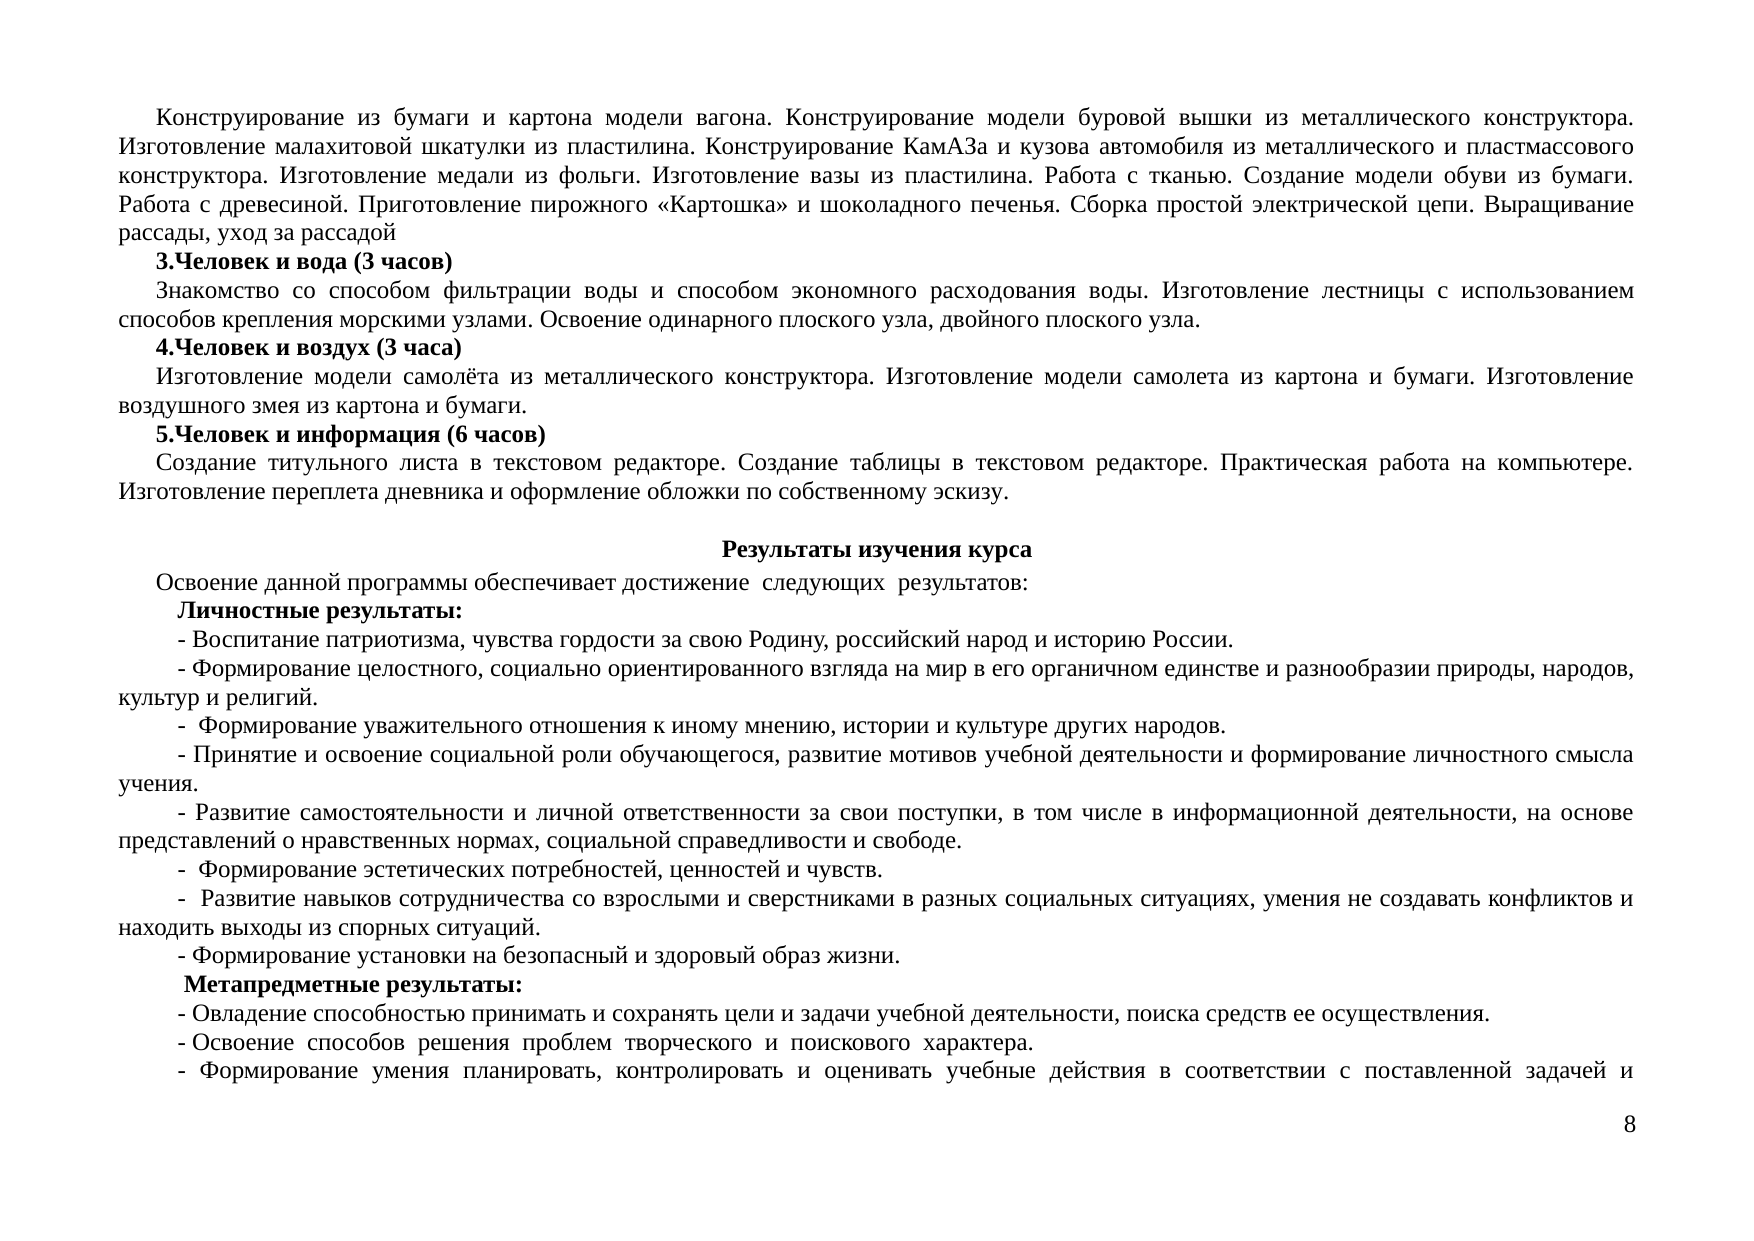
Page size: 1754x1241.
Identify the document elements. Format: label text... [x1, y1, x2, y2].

text - Овладение способностью принимать и сохранять цели и задачи учебной деятельности, поиска средств ее осуществления. [118, 998, 1636, 1027]
text - Развитие навыков сотрудничества со взрослыми и сверстниками в разных социальных ситуациях, умения не создавать конфликтов и находить выходы из спорных ситуаций. [118, 883, 1636, 940]
text - Формирование уважительного отношения к иному мнению, истории и культуре других народов. [118, 710, 1636, 739]
text Освоение данной программы обеспечивает достижение следующих результатов: [118, 567, 1636, 595]
text - Развитие самостоятельности и личной ответственности за свои поступки, в том числе в информационной деятельности, на основе представлений о нравственных нормах, социальной справедливости и свободе. [118, 797, 1636, 854]
text - Формирование целостного, социально ориентированного взгляда на мир в его органичном единстве и разнообразии природы, народов, культур и религий. [118, 653, 1636, 710]
text - Воспитание патриотизма, чувства гордости за свою Родину, российский народ и историю России. [118, 624, 1636, 653]
text 3.Человек и вода (3 часов) [118, 246, 1636, 275]
text - Принятие и освоение социальной роли обучающегося, развитие мотивов учебной деятельности и формирование личностного смысла учения. [118, 739, 1636, 797]
text Изготовление модели самолёта из металлического конструктора. Изготовление модели самолета из картона и бумаги. Изготовление воздушного змея из картона и бумаги. [118, 361, 1636, 419]
text Создание титульного листа в текстовом редакторе. Создание таблицы в текстовом редакторе. Практическая работа на компьютере. Изготовление переплета дневника и оформление обложки по собственному эскизу. [118, 447, 1636, 505]
text Метапредметные результаты: [118, 969, 1636, 998]
text 4.Человек и воздух (3 часа) [118, 332, 1636, 361]
text - Освоение способов решения проблем творческого и поискового характера. [118, 1027, 1636, 1055]
text Результаты изучения курса [118, 534, 1636, 562]
text Личностные результаты: [118, 595, 1636, 624]
text Конструирование из бумаги и картона модели вагона. Конструирование модели буровой вышки из металлического конструктора. Изготовление малахитовой шкатулки из пластилина. Конструирование КамАЗа и кузова автомобиля из металлического и пластмассового конструктора. Изготовление медали из фольги. Изготовление вазы из пластилина. Работа с тканью. Создание модели обуви из бумаги. Работа с древесиной. Приготовление пирожного «Картошка» и шоколадного печенья. Сборка простой электрической цепи. Выращивание рассады, уход за рассадой [118, 102, 1636, 246]
text - Формирование эстетических потребностей, ценностей и чувств. [118, 854, 1636, 883]
text 5.Человек и информация (6 часов) [118, 419, 1636, 447]
text - Формирование установки на безопасный и здоровый образ жизни. [118, 940, 1636, 969]
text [118, 1055, 1636, 1084]
text Знакомство со способом фильтрации воды и способом экономного расходования воды. Изготовление лестницы с использованием способов крепления морскими узлами. Освоение одинарного плоского узла, двойного плоского узла. [118, 275, 1636, 332]
